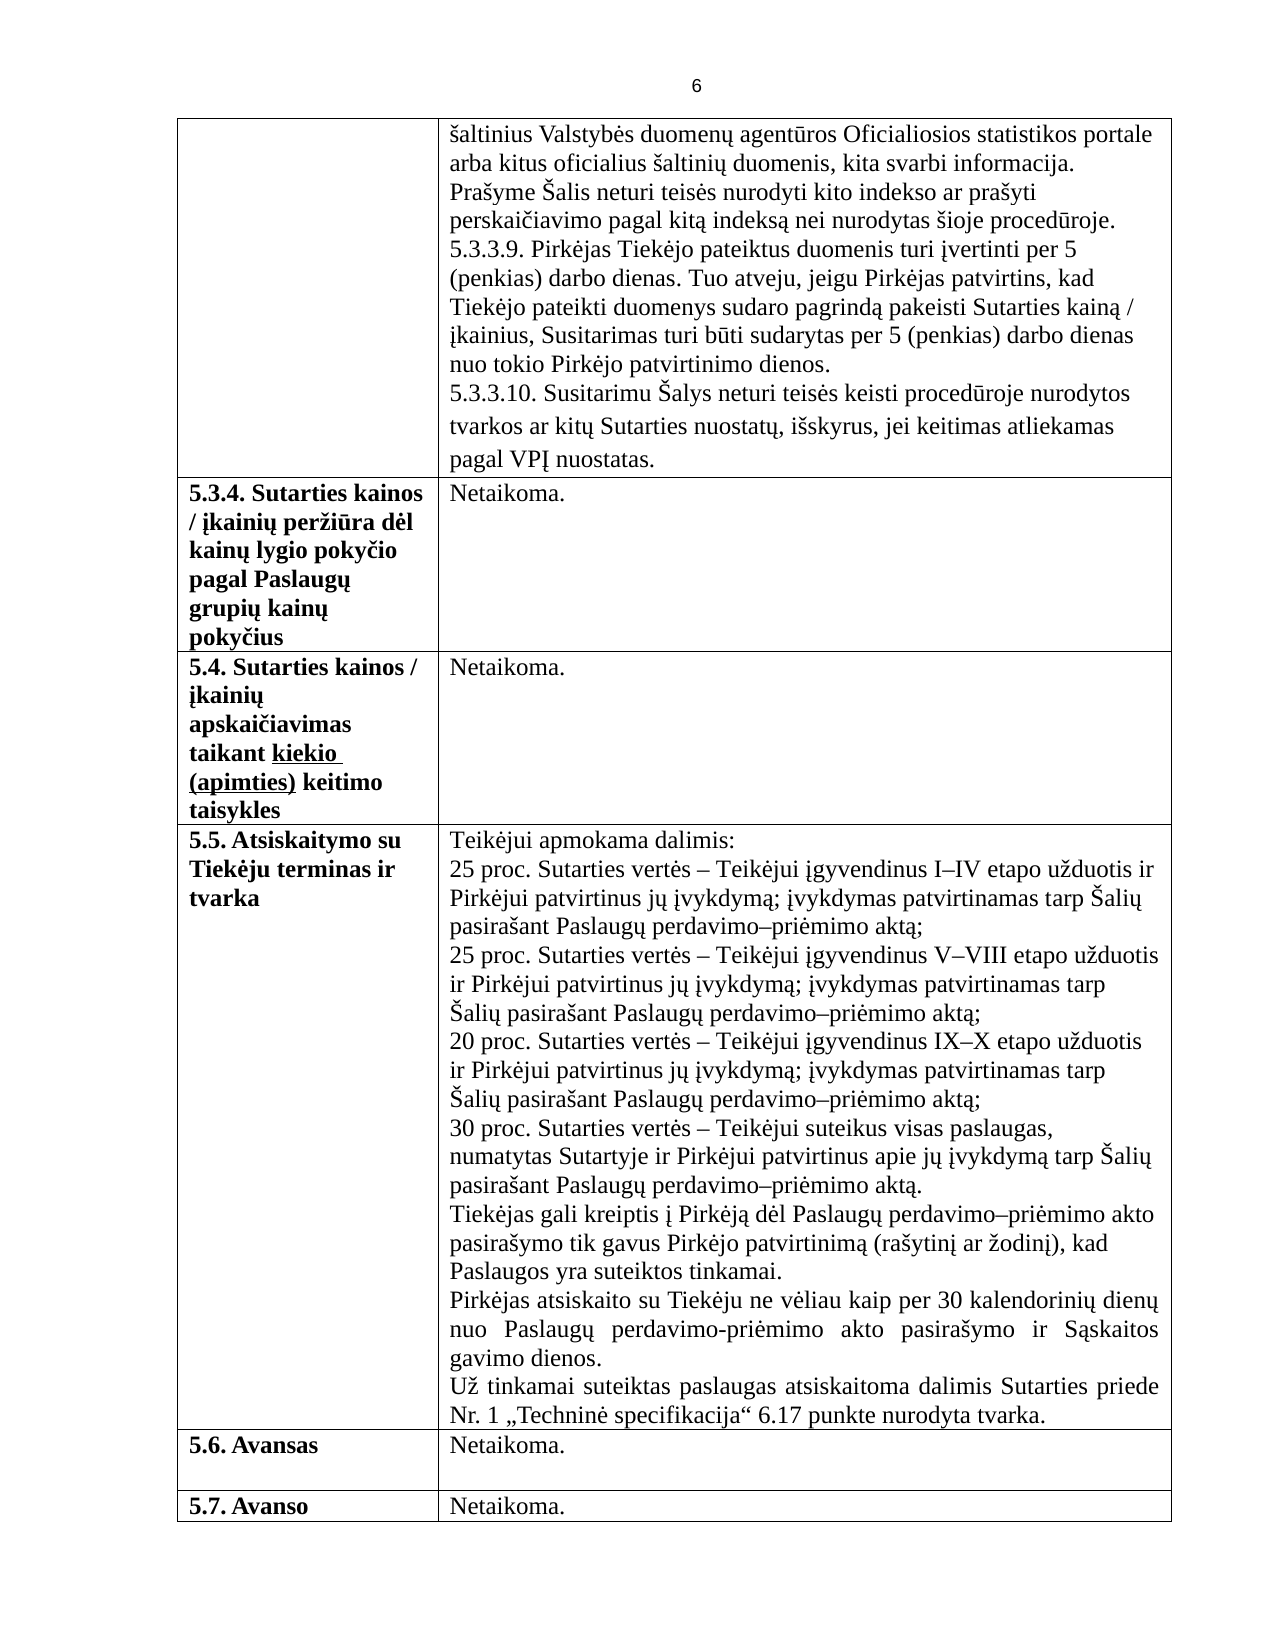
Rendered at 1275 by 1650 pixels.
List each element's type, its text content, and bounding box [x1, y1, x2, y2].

table_cell Netaikoma. [439, 478, 1171, 651]
table_cell Netaikoma. [439, 652, 1171, 824]
table_cell 5.5. Atsiskaitymo su Tiekėju terminas ir tvarka [178, 825, 438, 1429]
table_cell Netaikoma. [439, 1491, 1171, 1521]
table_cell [178, 119, 438, 477]
table_cell Teikėjui apmokama dalimis: 25 proc. Sutarties vertės – Teikėjui įgyvendinus I–IV etapo užduotis ir Pirkėjui patvirtinus jų įvykdymą; įvykdymas patvirtinamas tarp Šalių pasirašant Paslaugų perdavimo–priėmimo aktą; 25 proc. Sutarties vertės – Teikėjui įgyvendinus V–VIII etapo užduotis ir Pirkėjui patvirtinus jų įvykdymą; įvykdymas patvirtinamas tarp Šalių pasirašant Paslaugų perdavimo–priėmimo aktą; 20 proc. Sutarties vertės – Teikėjui įgyvendinus IX–X etapo užduotis ir Pirkėjui patvirtinus jų įvykdymą; įvykdymas patvirtinamas tarp Šalių pasirašant Paslaugų perdavimo–priėmimo aktą; 30 proc. Sutarties vertės – Teikėjui suteikus visas paslaugas, numatytas Sutartyje ir Pirkėjui patvirtinus apie jų įvykdymą tarp Šalių pasirašant Paslaugų perdavimo–priėmimo aktą. Tiekėjas gali kreiptis į Pirkėją dėl Paslaugų perdavimo–priėmimo akto pasirašymo tik gavus Pirkėjo patvirtinimą (rašytinį ar žodinį), kad Paslaugos yra suteiktos tinkamai. Pirkėjas atsiskaito su Tiekėju ne vėliau kaip per 30 kalendorinių dienų nuo Paslaugų perdavimo-priėmimo akto pasirašymo ir Sąskaitos gavimo dienos. Už tinkamai suteiktas paslaugas atsiskaitoma dalimis Sutarties priede Nr. 1 „Techninė specifikacija“ 6.17 punkte nurodyta tvarka. [439, 825, 1171, 1429]
table_cell 5.6. Avansas [178, 1430, 438, 1490]
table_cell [178, 1491, 438, 1521]
table_cell Netaikoma. [439, 1430, 1171, 1490]
table_cell 5.3.4. Sutarties kainos / įkainių peržiūra dėl kainų lygio pokyčio pagal Paslaugų grupių kainų pokyčius [178, 478, 438, 651]
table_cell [439, 119, 1171, 477]
table_cell 5.4. Sutarties kainos / įkainių apskaičiavimas taikant kiekio (apimties) keitimo taisykles [178, 652, 438, 824]
